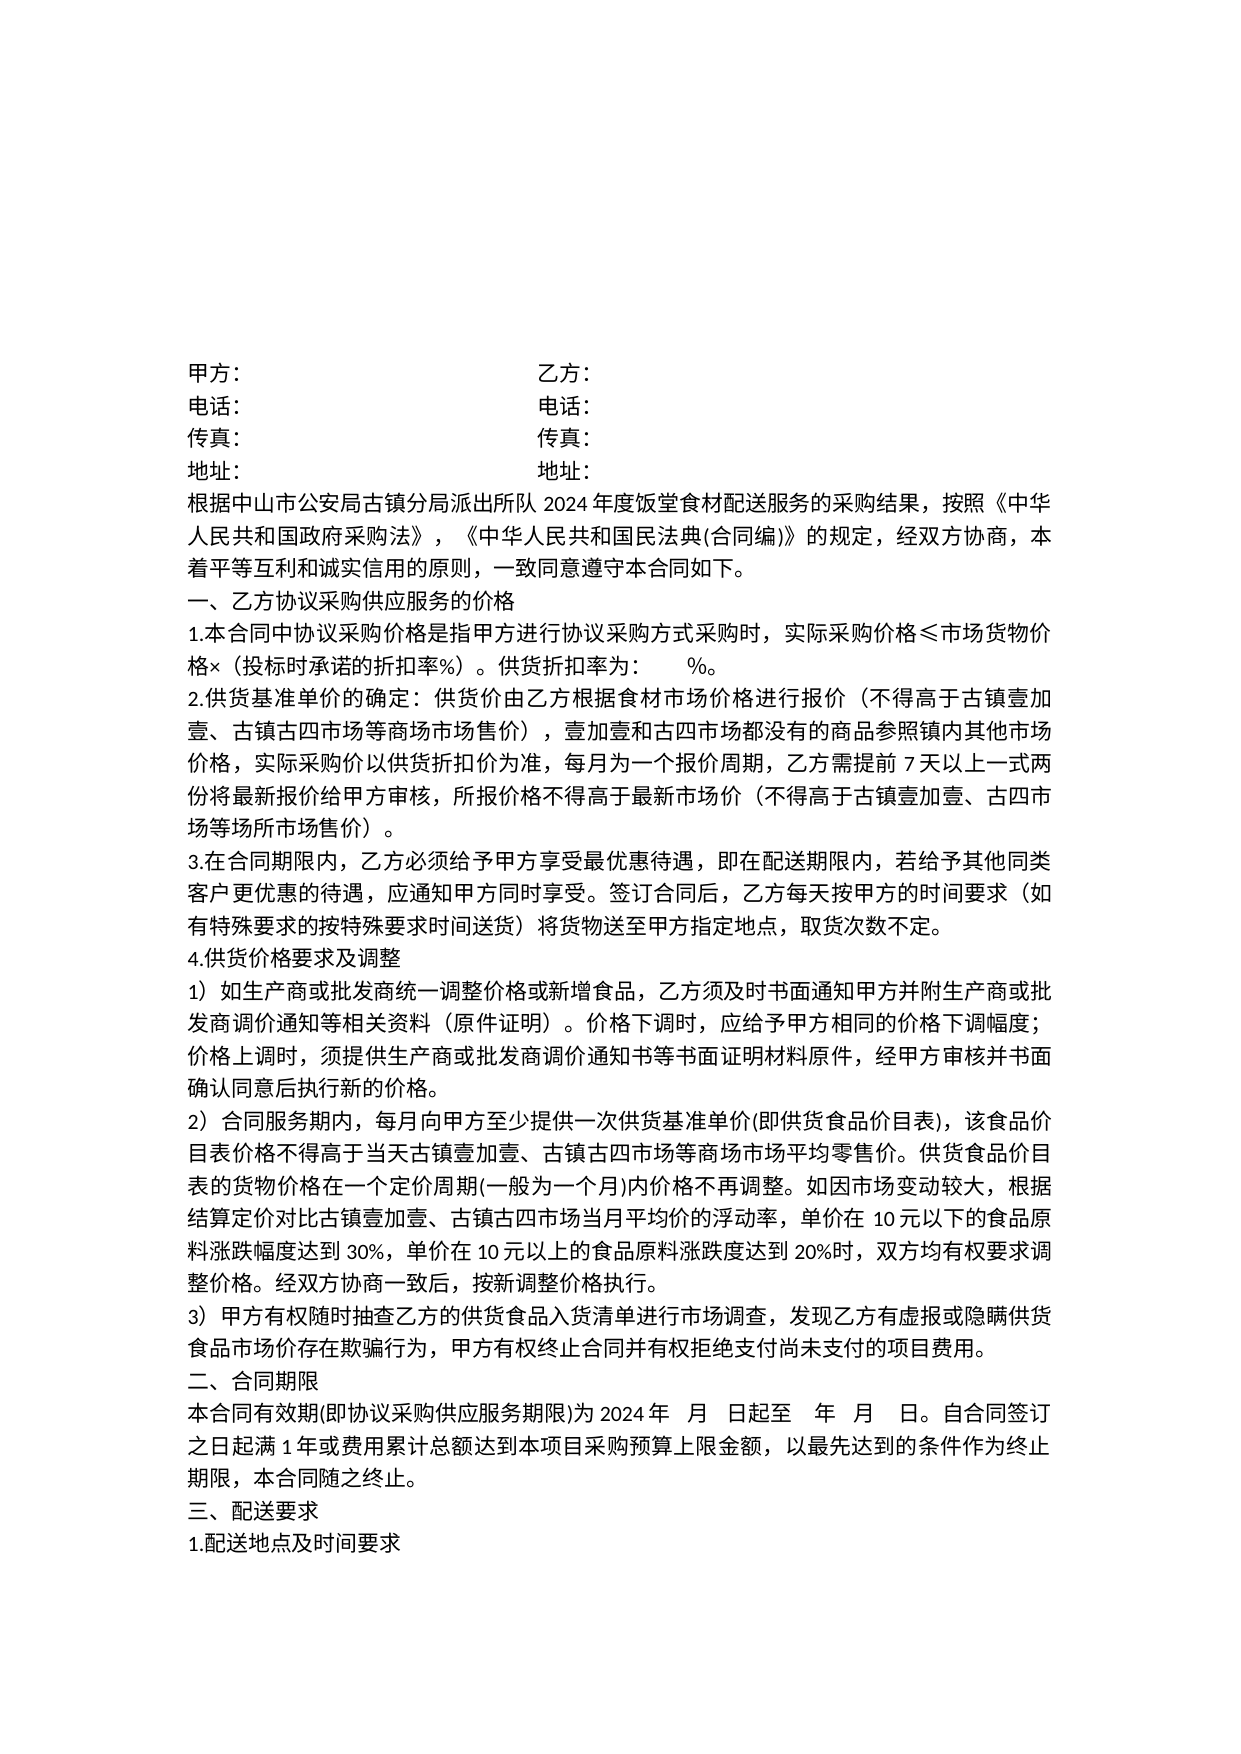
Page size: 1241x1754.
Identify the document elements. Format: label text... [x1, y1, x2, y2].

text 甲方： 乙方： 电话： 电话： 传真： 传真： 地址： 地址： 根据中山市公安局古镇分局派出所队2024年度饭堂食材配送服务的采购结果，按照《中华人民共和国政府采购法》，《中华人民共和国民法典(合同编)》的规定，经双方协商，本着平等互利和诚实信用的原则，一致同意遵守本合同如下。 一、乙方协议采购供应服务的价格 1.本合同中协议采购价格是指甲方进行协议采购方式采购时，实际采购价格≤市场货物价格×（投标时承诺的折扣率%）。供货折扣率为： ％。 2.供货基准单价的确定：供货价由乙方根据食材市场价格进行报价（不得高于古镇壹加壹、古镇古四市场等商场市场售价），壹加壹和古四市场都没有的商品参照镇内其他市场价格，实际采购价以供货折扣价为准，每月为一个报价周期，乙方需提前7天以上一式两份将最新报价给甲方审核，所报价格不得高于最新市场价（不得高于古镇壹加壹、古四市场等场所市场售价）。 3.在合同期限内，乙方必须给予甲方享受最优惠待遇，即在配送期限内，若给予其他同类客户更优惠的待遇，应通知甲方同时享受。签订合同后，乙方每天按甲方的时间要求（如有特殊要求的按特殊要求时间送货）将货物送至甲方指定地点，取货次数不定。 4.供货价格要求及调整 1）如生产商或批发商统一调整价格或新增食品，乙方须及时书面通知甲方并附生产商或批发商调价通知等相关资料（原件证明）。价格下调时，应给予甲方相同的价格下调幅度；价格上调时，须提供生产商或批发商调价通知书等书面证明材料原件，经甲方审核并书面确认同意后执行新的价格。 2）合同服务期内，每月向甲方至少提供一次供货基准单价(即供货食品价目表)，该食品价目表价格不得高于当天古镇壹加壹、古镇古四市场等商场市场平均零售价。供货食品价目表的货物价格在一个定价周期(一般为一个月)内价格不再调整。如因市场变动较大，根据结算定价对比古镇壹加壹、古镇古四市场当月平均价的浮动率，单价在10元以下的食品原料涨跌幅度达到30%，单价在10元以上的食品原料涨跌度达到20%时，双方均有权要求调整价格。经双方协商一致后，按新调整价格执行。 3）甲方有权随时抽查乙方的供货食品入货清单进行市场调查，发现乙方有虚报或隐瞒供货食品市场价存在欺骗行为，甲方有权终止合同并有权拒绝支付尚未支付的项目费用。 二、合同期限 本合同有效期(即协议采购供应服务期限)为2024年 月 日起至 年 月 日。自合同签订之日起满1年或费用累计总额达到本项目采购预算上限金额，以最先达到的条件作为终止期限，本合同随之终止。 三、配送要求 1.配送地点及时间要求 [187, 357, 1053, 1559]
